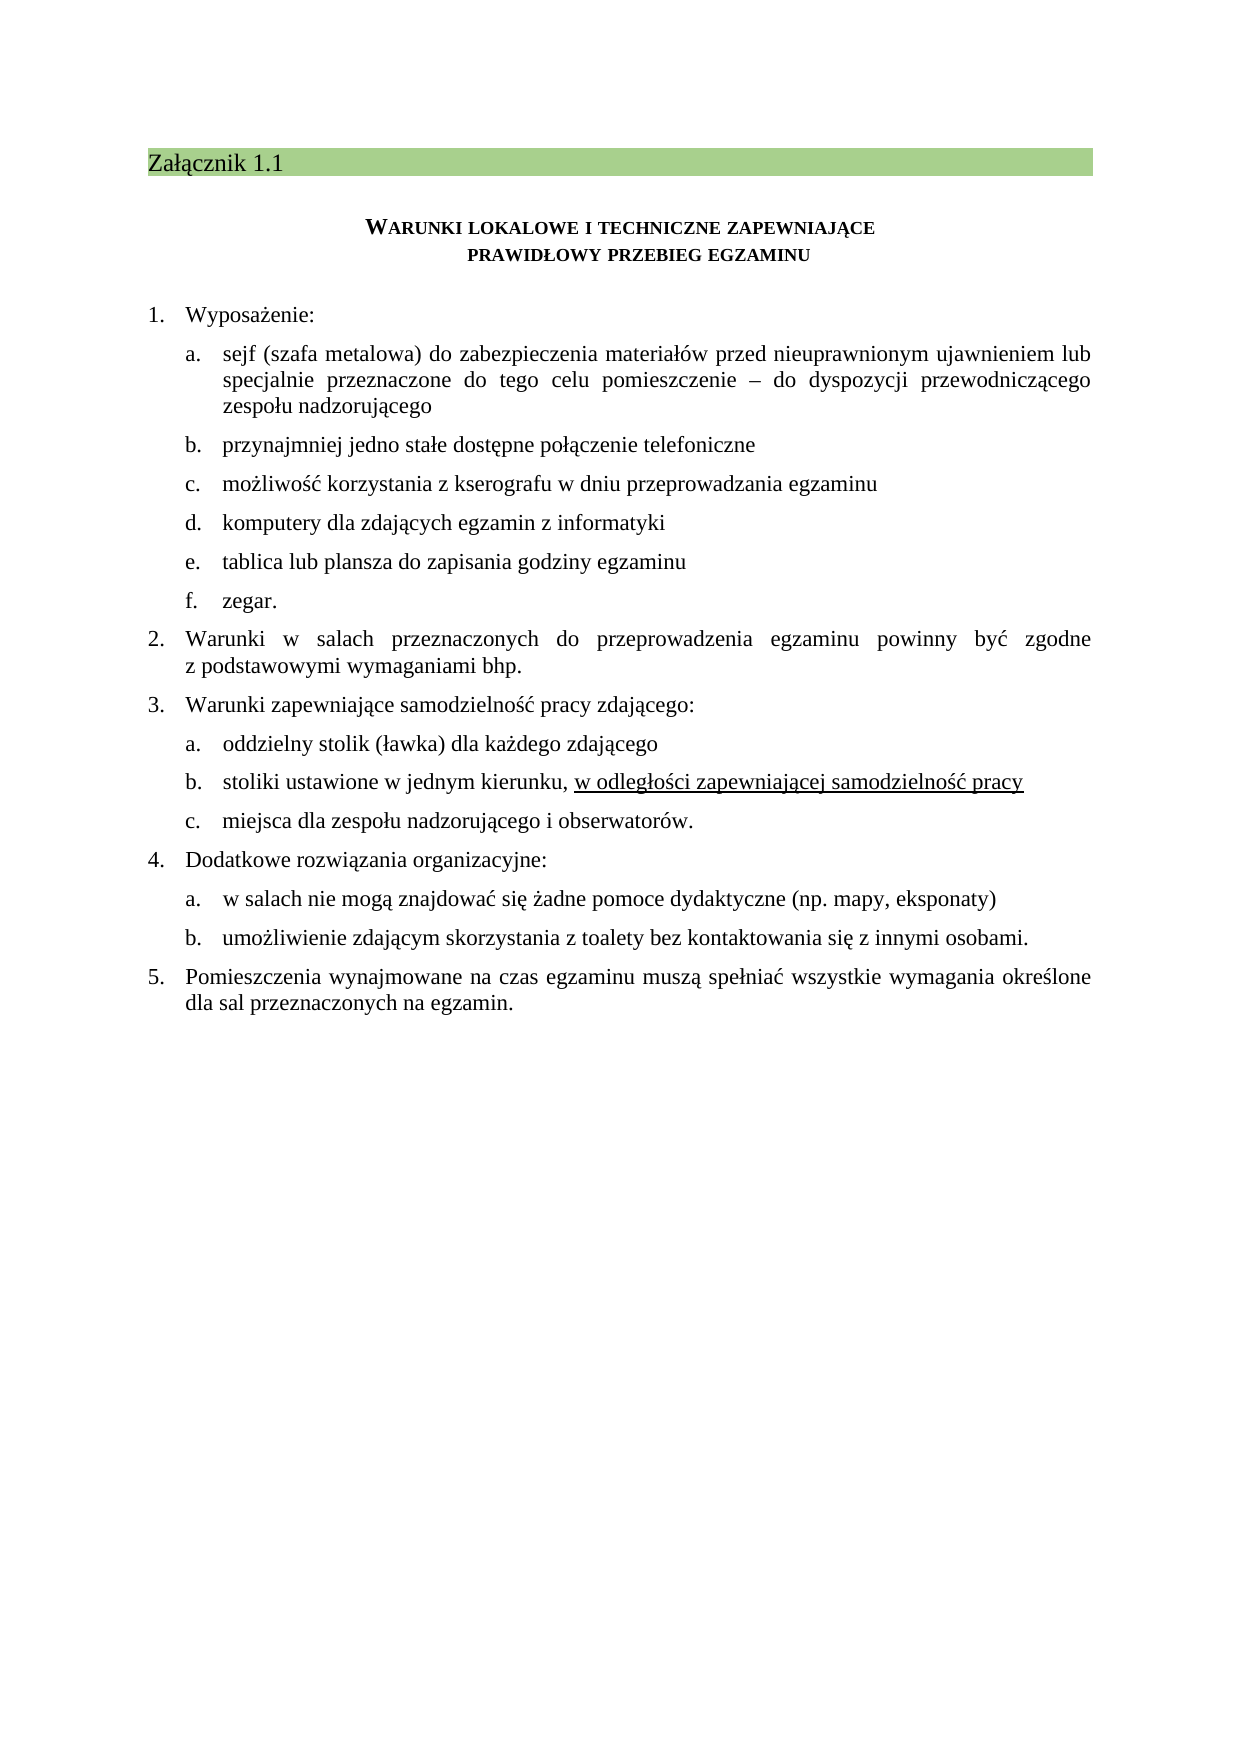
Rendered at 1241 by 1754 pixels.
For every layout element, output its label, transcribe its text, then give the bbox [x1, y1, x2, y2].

list umożliwienie zdającym skorzystania z toalety bez kontaktowania się z innymi osobami. [185, 924, 1093, 950]
list Dodatkowe rozwiązania organizacyjne: [148, 846, 1093, 872]
list tablica lub plansza do zapisania godziny egzaminu [185, 548, 1093, 574]
list możliwość korzystania z kserografu w dniu przeprowadzania egzaminu [185, 470, 1093, 496]
list Wyposażenie: [148, 301, 1093, 327]
list zegar. [185, 587, 1093, 613]
list w salach nie mogą znajdować się żadne pomoce dydaktyczne (np. mapy, eksponaty) [185, 885, 1093, 911]
list miejsca dla zespołu nadzorującego i obserwatorów. [185, 807, 1093, 834]
text Załącznik 1.1 [148, 148, 1093, 176]
list stoliki ustawione w jednym kierunku, w odległości zapewniającej samodzielność pracy [185, 768, 1093, 795]
list sejf (szafa metalowa) do zabezpieczenia materiałów przed nieuprawnionym ujawnieniem lub specjalnie przeznaczone do tego celu pomieszczenie – do dyspozycji przewodniczącego zespołu nadzorującego [185, 340, 1093, 419]
list Warunki w salach przeznaczonych do przeprowadzenia egzaminu powinny być zgodne z podstawowymi wymaganiami bhp. [148, 626, 1093, 678]
list Pomieszczenia wynajmowane na czas egzaminu muszą spełniać wszystkie wymagania określone dla sal przeznaczonych na egzamin. [148, 963, 1093, 1015]
list komputery dla zdających egzamin z informatyki [185, 509, 1093, 535]
text Warunki lokalowe i techniczne zapewniające prawidłowy przebieg egzaminu [148, 213, 1093, 266]
list Warunki zapewniające samodzielność pracy zdającego: [148, 691, 1093, 717]
list oddzielny stolik (ławka) dla każdego zdającego [185, 729, 1093, 756]
list przynajmniej jedno stałe dostępne połączenie telefoniczne [185, 431, 1093, 458]
